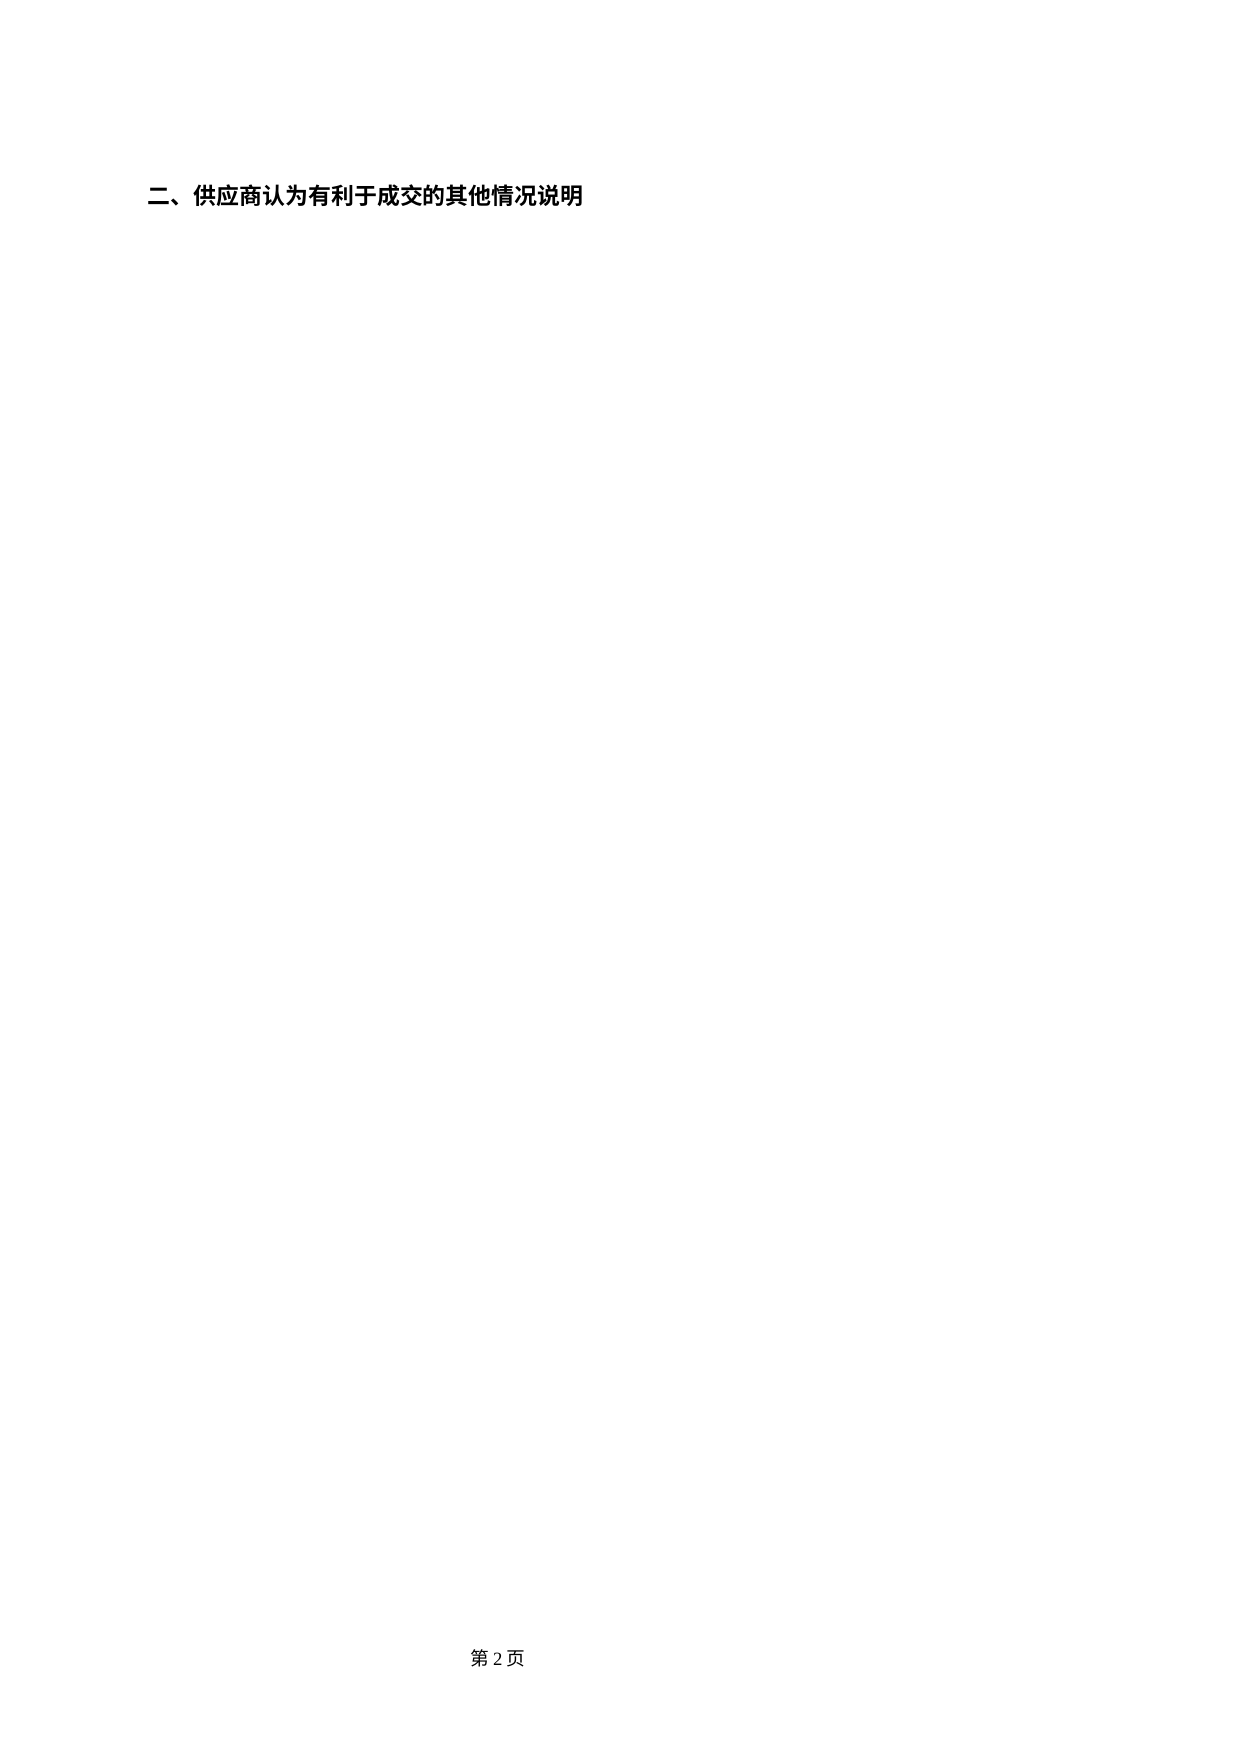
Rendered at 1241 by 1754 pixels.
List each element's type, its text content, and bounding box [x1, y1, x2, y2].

text 二、供应商认为有利于成交的其他情况说明 [148, 162, 1093, 227]
